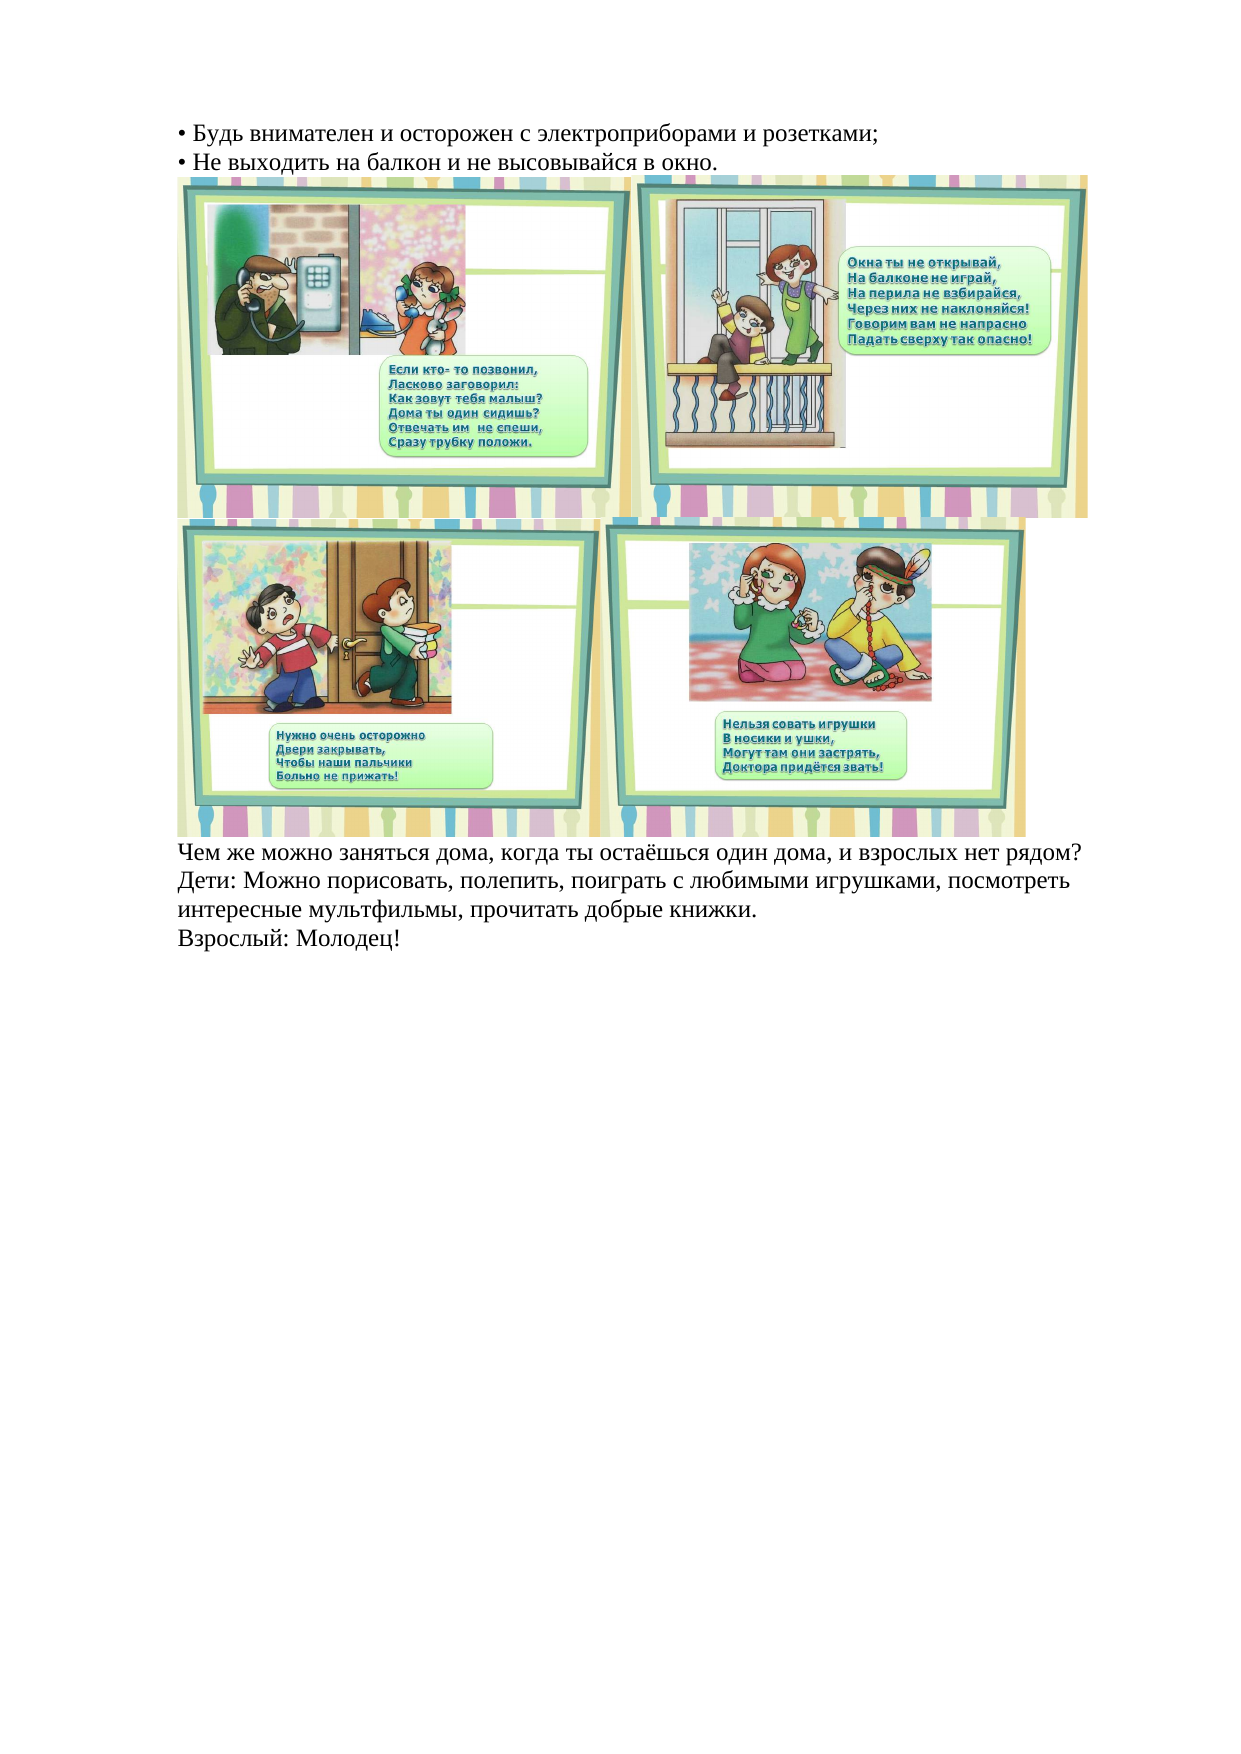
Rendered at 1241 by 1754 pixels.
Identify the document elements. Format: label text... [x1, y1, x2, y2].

text • Не выходить на балкон и не высовывайся в окно. [177, 147, 1152, 176]
picture [177, 175, 1088, 837]
text Взрослый: Молодец! [177, 923, 1152, 952]
text Чем же можно заняться дома, когда ты остаёшься один дома, и взрослых нет рядом? [177, 837, 1152, 865]
text Дети: Можно порисовать, полепить, поиграть с любимыми игрушками, посмотреть интересные мультфильмы, прочитать добрые книжки. [177, 865, 1152, 923]
text • Будь внимателен и осторожен с электроприборами и розетками; [177, 118, 1152, 147]
